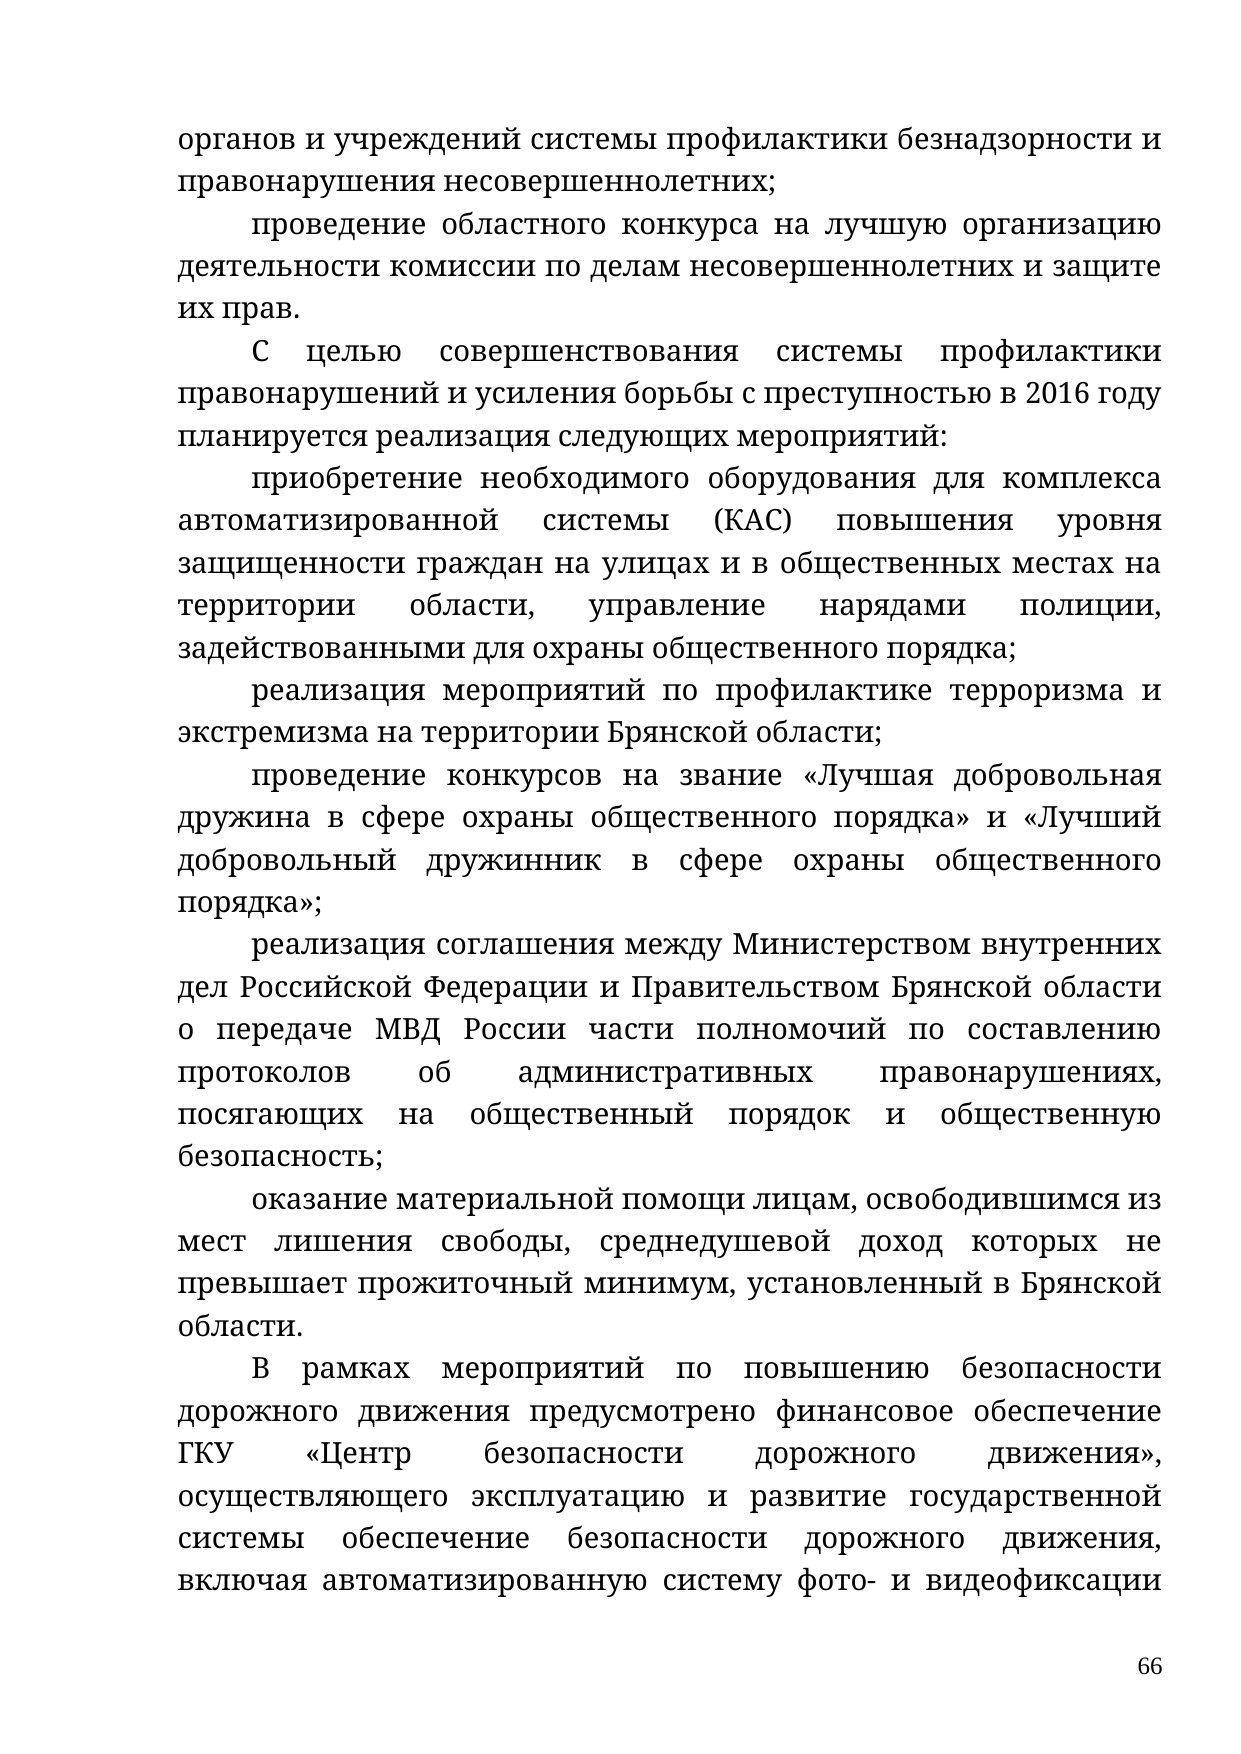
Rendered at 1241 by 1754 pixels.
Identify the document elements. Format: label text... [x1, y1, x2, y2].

text проведение конкурсов на звание «Лучшая добровольная дружина в сфере охраны общественного порядка» и «Лучший добровольный дружинник в сфере охраны общественного порядка»; [177, 754, 1162, 921]
text проведение областного конкурса на лучшую организацию деятельности комиссии по делам несовершеннолетних и защите их прав. [177, 203, 1162, 327]
text реализация мероприятий по профилактике терроризма и экстремизма на территории Брянской области; [177, 669, 1162, 751]
text оказание материальной помощи лицам, освободившимся из мест лишения свободы, среднедушевой доход которых не превышает прожиточный минимум, установленный в Брянской области. [177, 1178, 1162, 1345]
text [177, 1348, 1162, 1599]
text С целью совершенствования системы профилактики правонарушений и усиления борьбы с преступностью в 2016 году планируется реализация следующих мероприятий: [177, 330, 1162, 454]
text реализация соглашения между Министерством внутренних дел Российской Федерации и Правительством Брянской области о передаче МВД России части полномочий по составлению протоколов об административных правонарушениях, посягающих на общественный порядок и общественную безопасность; [177, 924, 1162, 1175]
text приобретение необходимого оборудования для комплекса автоматизированной системы (КАС) повышения уровня защищенности граждан на улицах и в общественных местах на территории области, управление нарядами полиции, задействованными для охраны общественного порядка; [177, 457, 1162, 667]
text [177, 118, 1162, 200]
